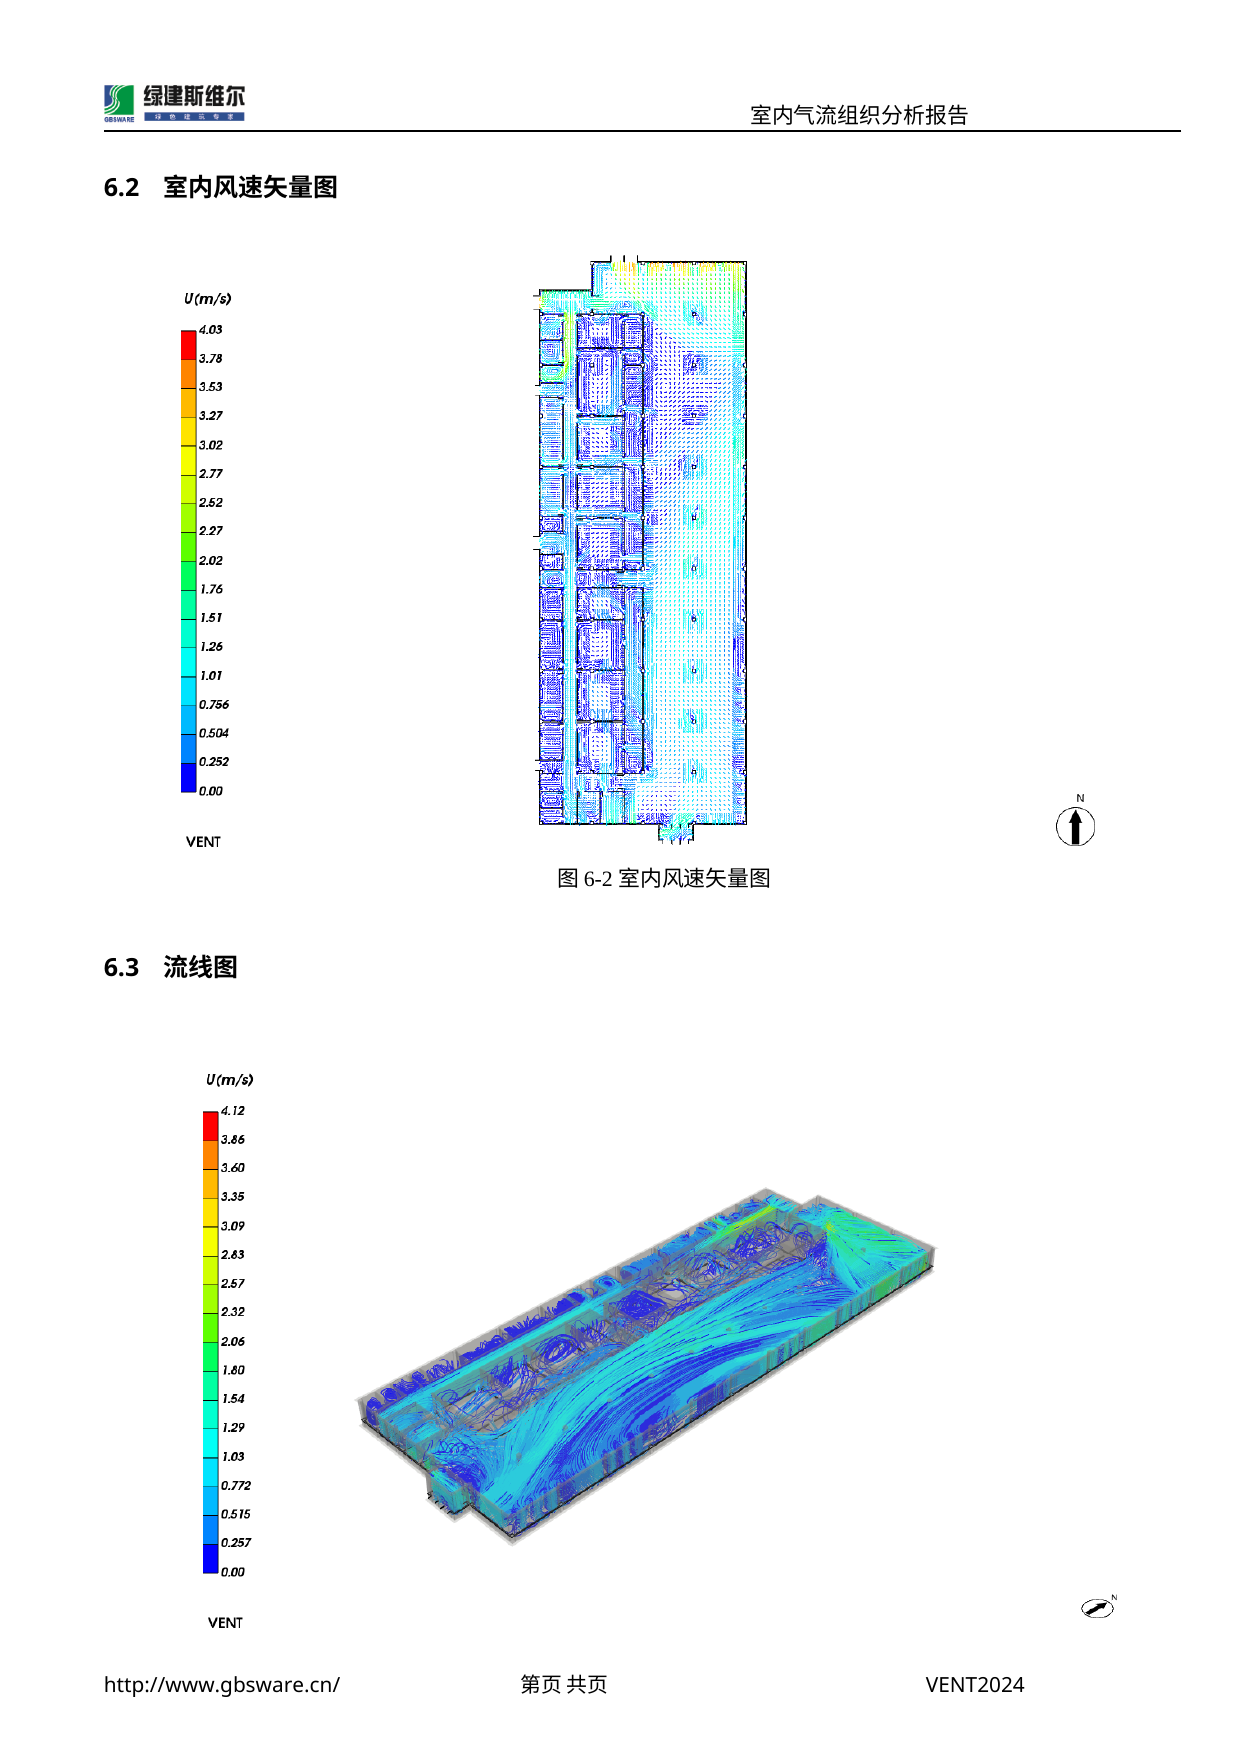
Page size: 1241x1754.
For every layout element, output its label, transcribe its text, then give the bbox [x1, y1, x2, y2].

subtitle 室内风速矢量图 [103, 153, 1181, 218]
picture [177, 242, 1108, 859]
subtitle 流线图 [103, 933, 1181, 998]
text 图6-2 室内风速矢量图 [103, 860, 1181, 893]
picture [103, 82, 246, 124]
picture [199, 1023, 1129, 1640]
